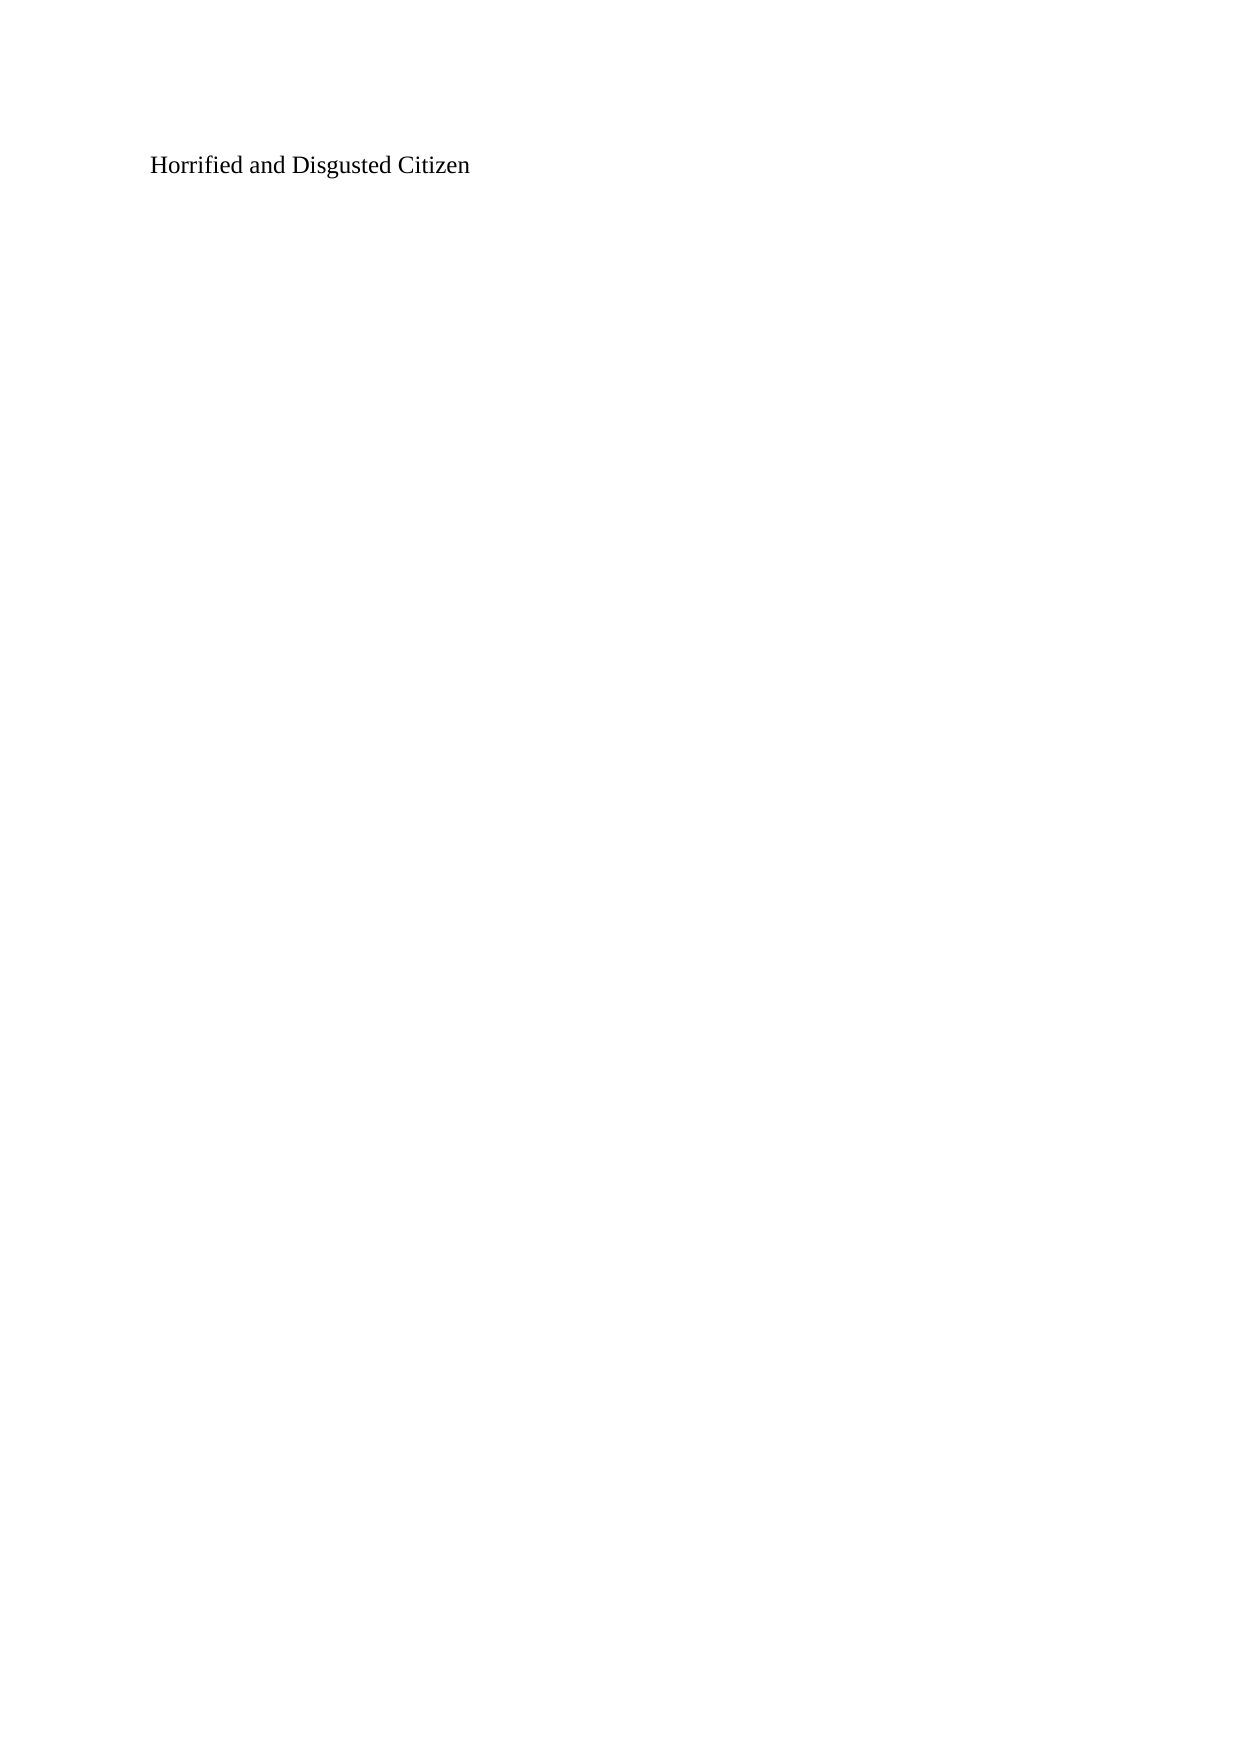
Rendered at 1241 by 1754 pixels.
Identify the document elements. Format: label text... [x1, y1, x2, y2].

text Horrified and Disgusted Citizen [150, 150, 1090, 179]
